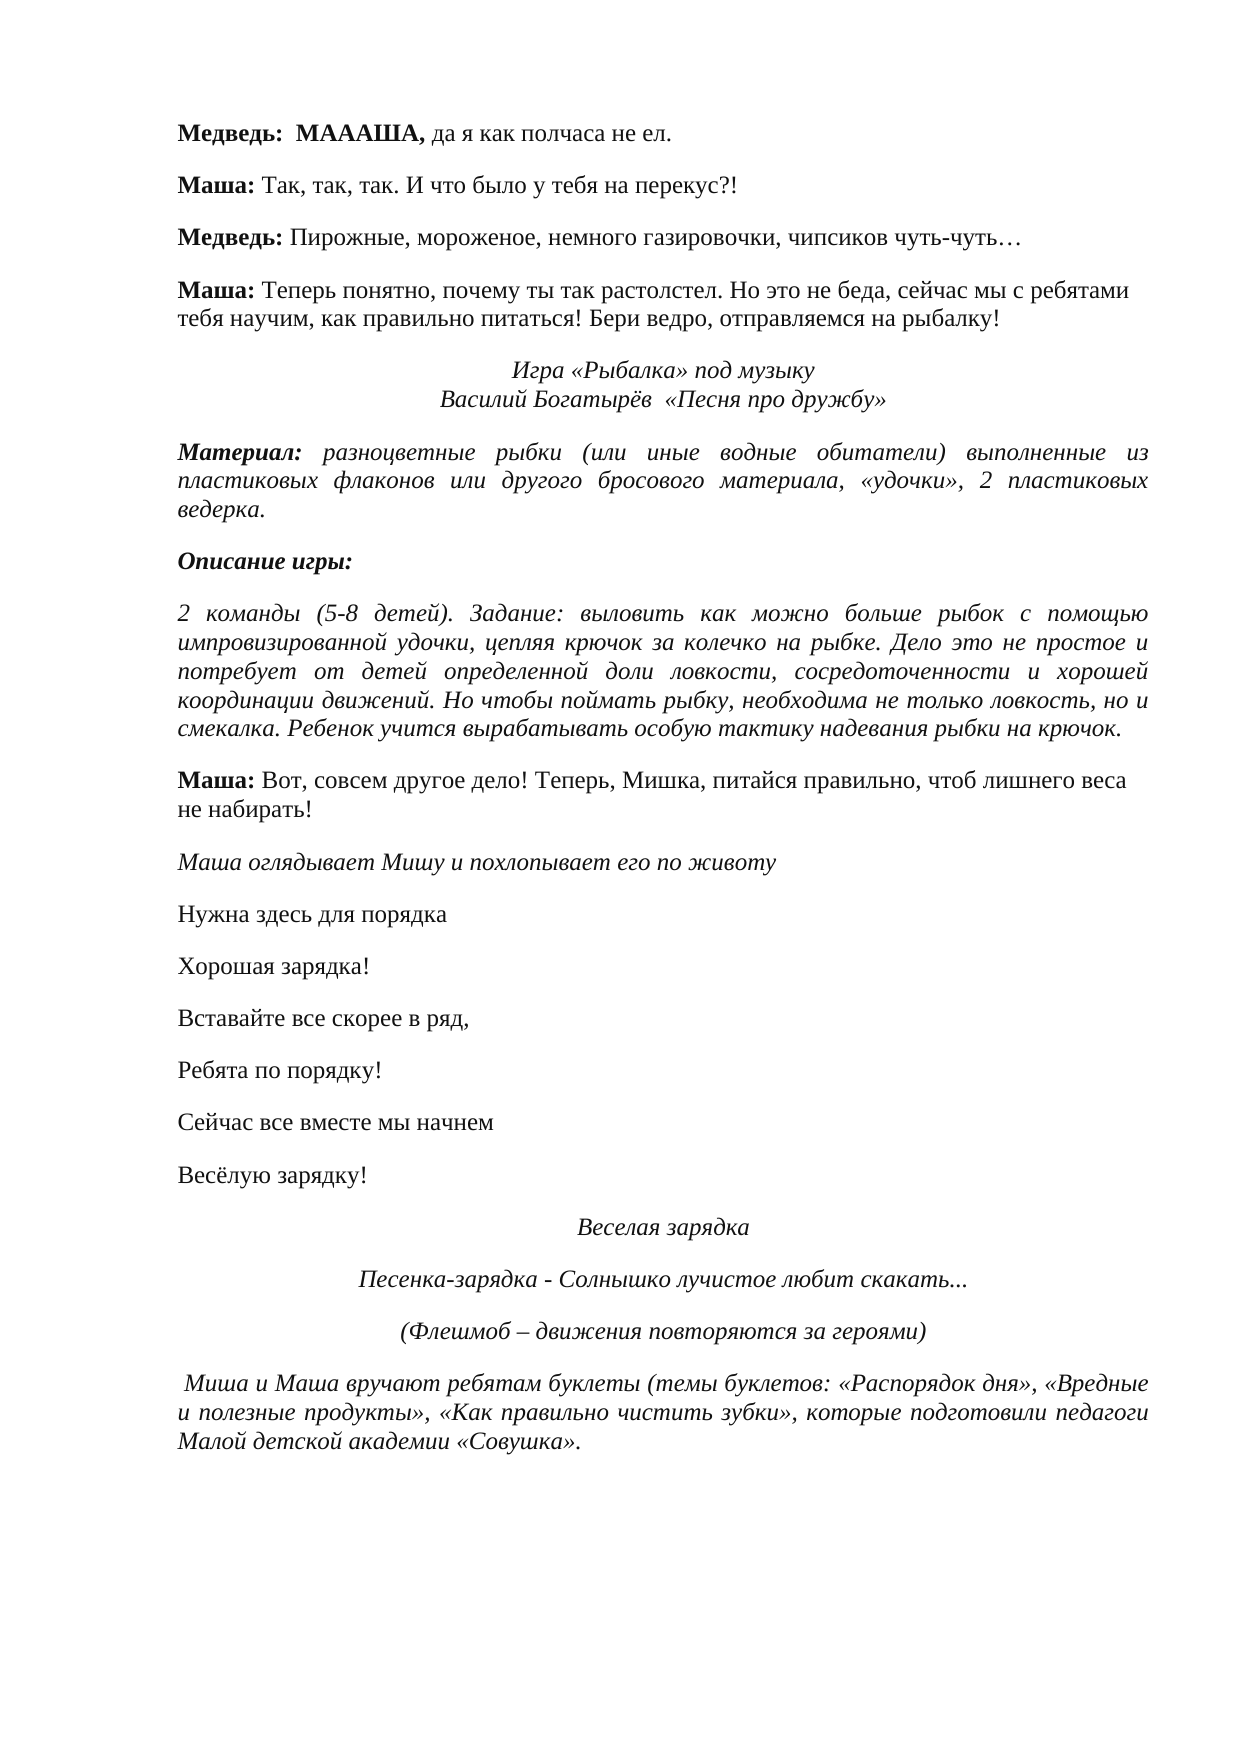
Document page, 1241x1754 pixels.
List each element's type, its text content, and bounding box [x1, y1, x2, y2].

text 2 команды (5-8 детей). Задание: выловить как можно больше рыбок с помощью импровизированной удочки, цепляя крючок за колечко на рыбке. Дело это не простое и потребует от детей определенной доли ловкости, сосредоточенности и хорошей координации движений. Но чтобы поймать рыбку, необходима не только ловкость, но и смекалка. Ребенок учится вырабатывать особую тактику надевания рыбки на крючок. [177, 598, 1152, 742]
text Василий Богатырёв «Песня про дружбу» [177, 384, 1152, 413]
text Миша и Маша вручают ребятам буклеты (темы буклетов: «Распорядок дня», «Вредные и полезные продукты», «Как правильно чистить зубки», которые подготовили педагоги Малой детской академии «Совушка». [177, 1368, 1152, 1455]
text Ребята по порядку! [177, 1055, 1152, 1084]
text (Флешмоб – движения повторяются за героями) [177, 1316, 1152, 1345]
text Маша: Вот, совсем другое дело! Теперь, Мишка, питайся правильно, чтоб лишнего веса не набирать! [177, 766, 1152, 823]
text Сейчас все вместе мы начнем [177, 1107, 1152, 1136]
text Веселая зарядка [177, 1212, 1152, 1241]
text Маша оглядывает Мишу и похлопывает его по животу [177, 847, 1152, 875]
text Весёлую зарядку! [177, 1160, 1152, 1188]
text Игра «Рыбалка» под музыку [177, 356, 1152, 384]
text Хорошая зарядка! [177, 951, 1152, 980]
text Описание игры: [177, 546, 1152, 575]
text Медведь: Пирожные, мороженое, немного газировочки, чипсиков чуть-чуть… [177, 222, 1152, 251]
text Вставайте все скорее в ряд, [177, 1003, 1152, 1032]
text Маша: Теперь понятно, почему ты так растолстел. Но это не беда, сейчас мы с ребятами тебя научим, как правильно питаться! Бери ведро, отправляемся на рыбалку! [177, 275, 1152, 332]
text Нужна здесь для порядка [177, 899, 1152, 927]
text Маша: Так, так, так. И что было у тебя на перекус?! [177, 170, 1152, 199]
text Материал: разноцветные рыбки (или иные водные обитатели) выполненные из пластиковых флаконов или другого бросового материала, «удочки», 2 пластиковых ведерка. [177, 437, 1152, 523]
text Песенка-зарядка - Солнышко лучистое любит скакать... [177, 1264, 1152, 1293]
text Медведь: МАААША, да я как полчаса не ел. [177, 118, 1152, 147]
